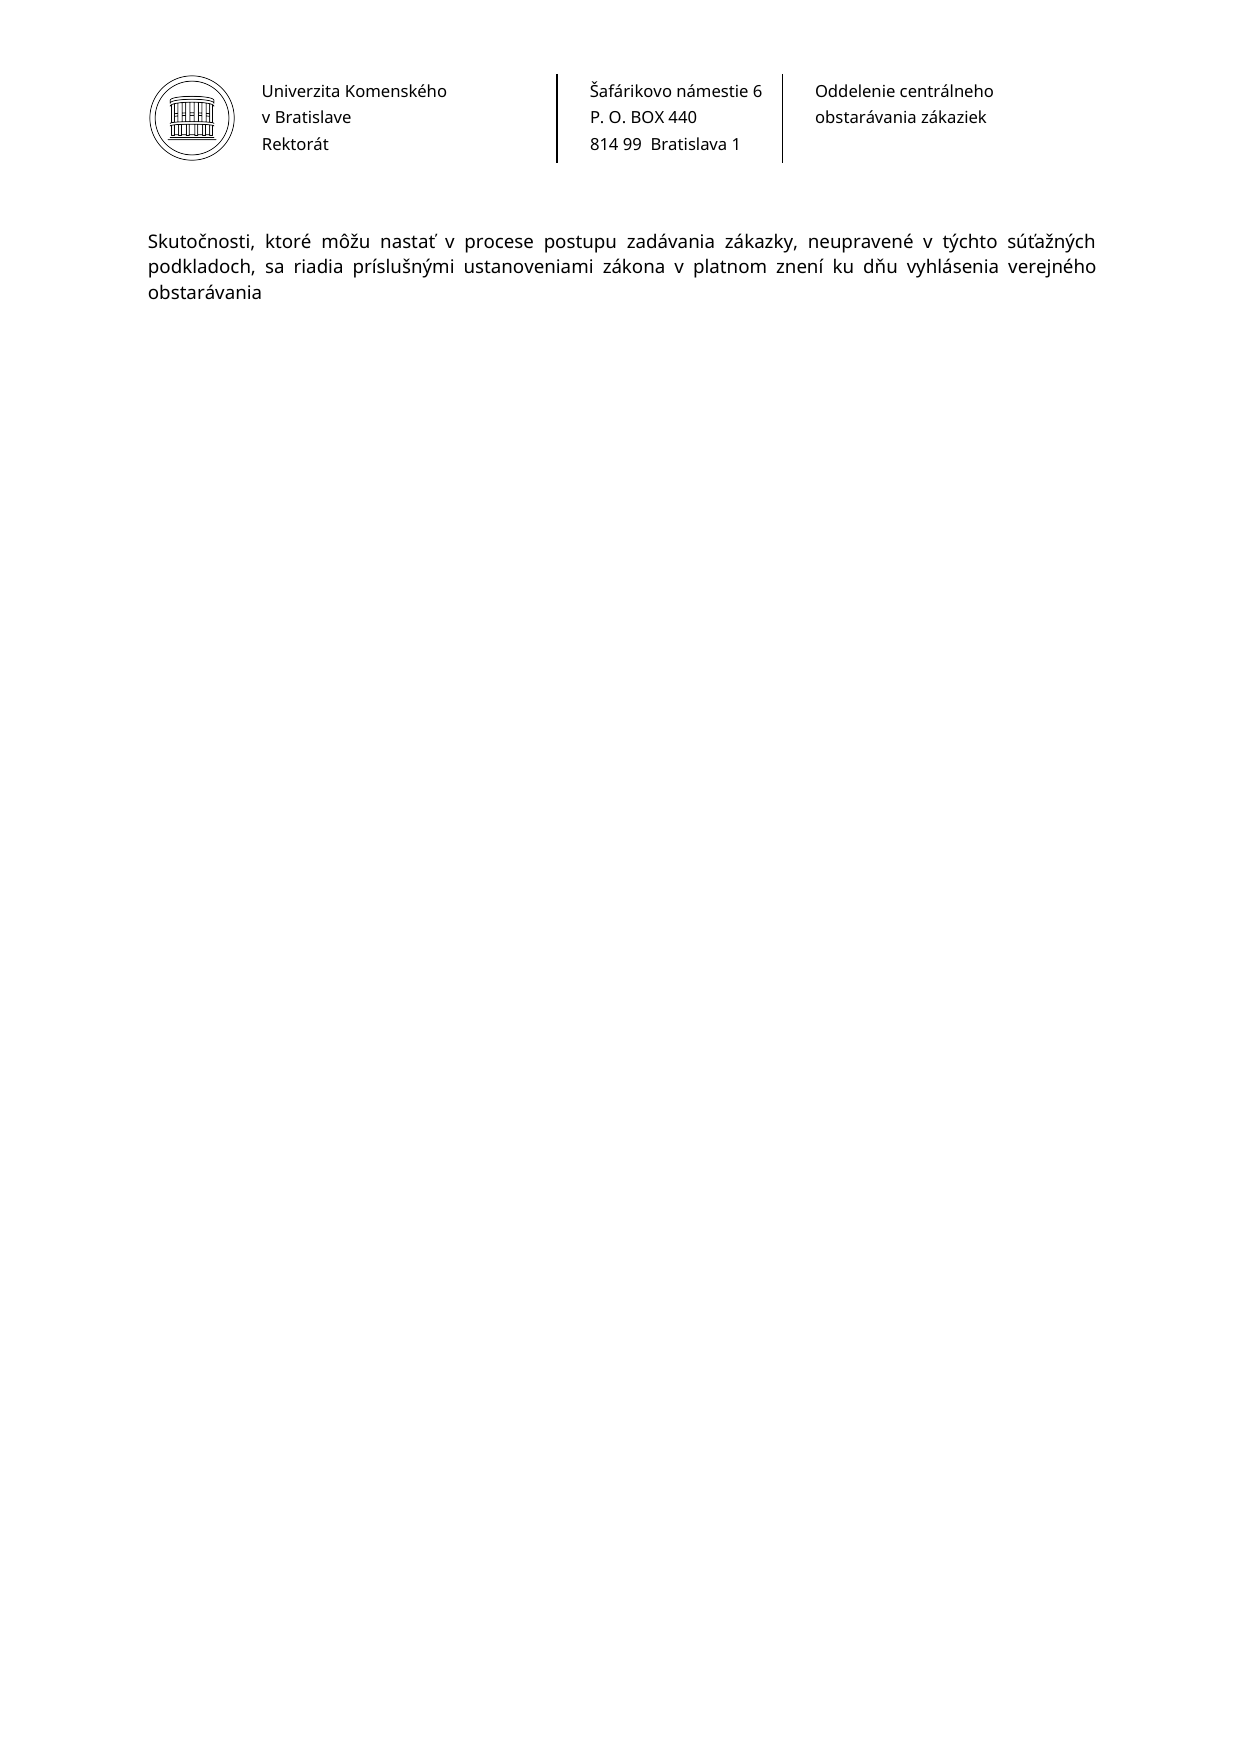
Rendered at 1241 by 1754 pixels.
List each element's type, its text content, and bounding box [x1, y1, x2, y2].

picture [147, 73, 237, 163]
text Skutočnosti, ktoré môžu nastať v procese postupu zadávania zákazky, neupravené v týchto súťažných podkladoch, sa riadia príslušnými ustanoveniami zákona v platnom znení ku dňu vyhlásenia verejného obstarávania [148, 228, 1097, 305]
